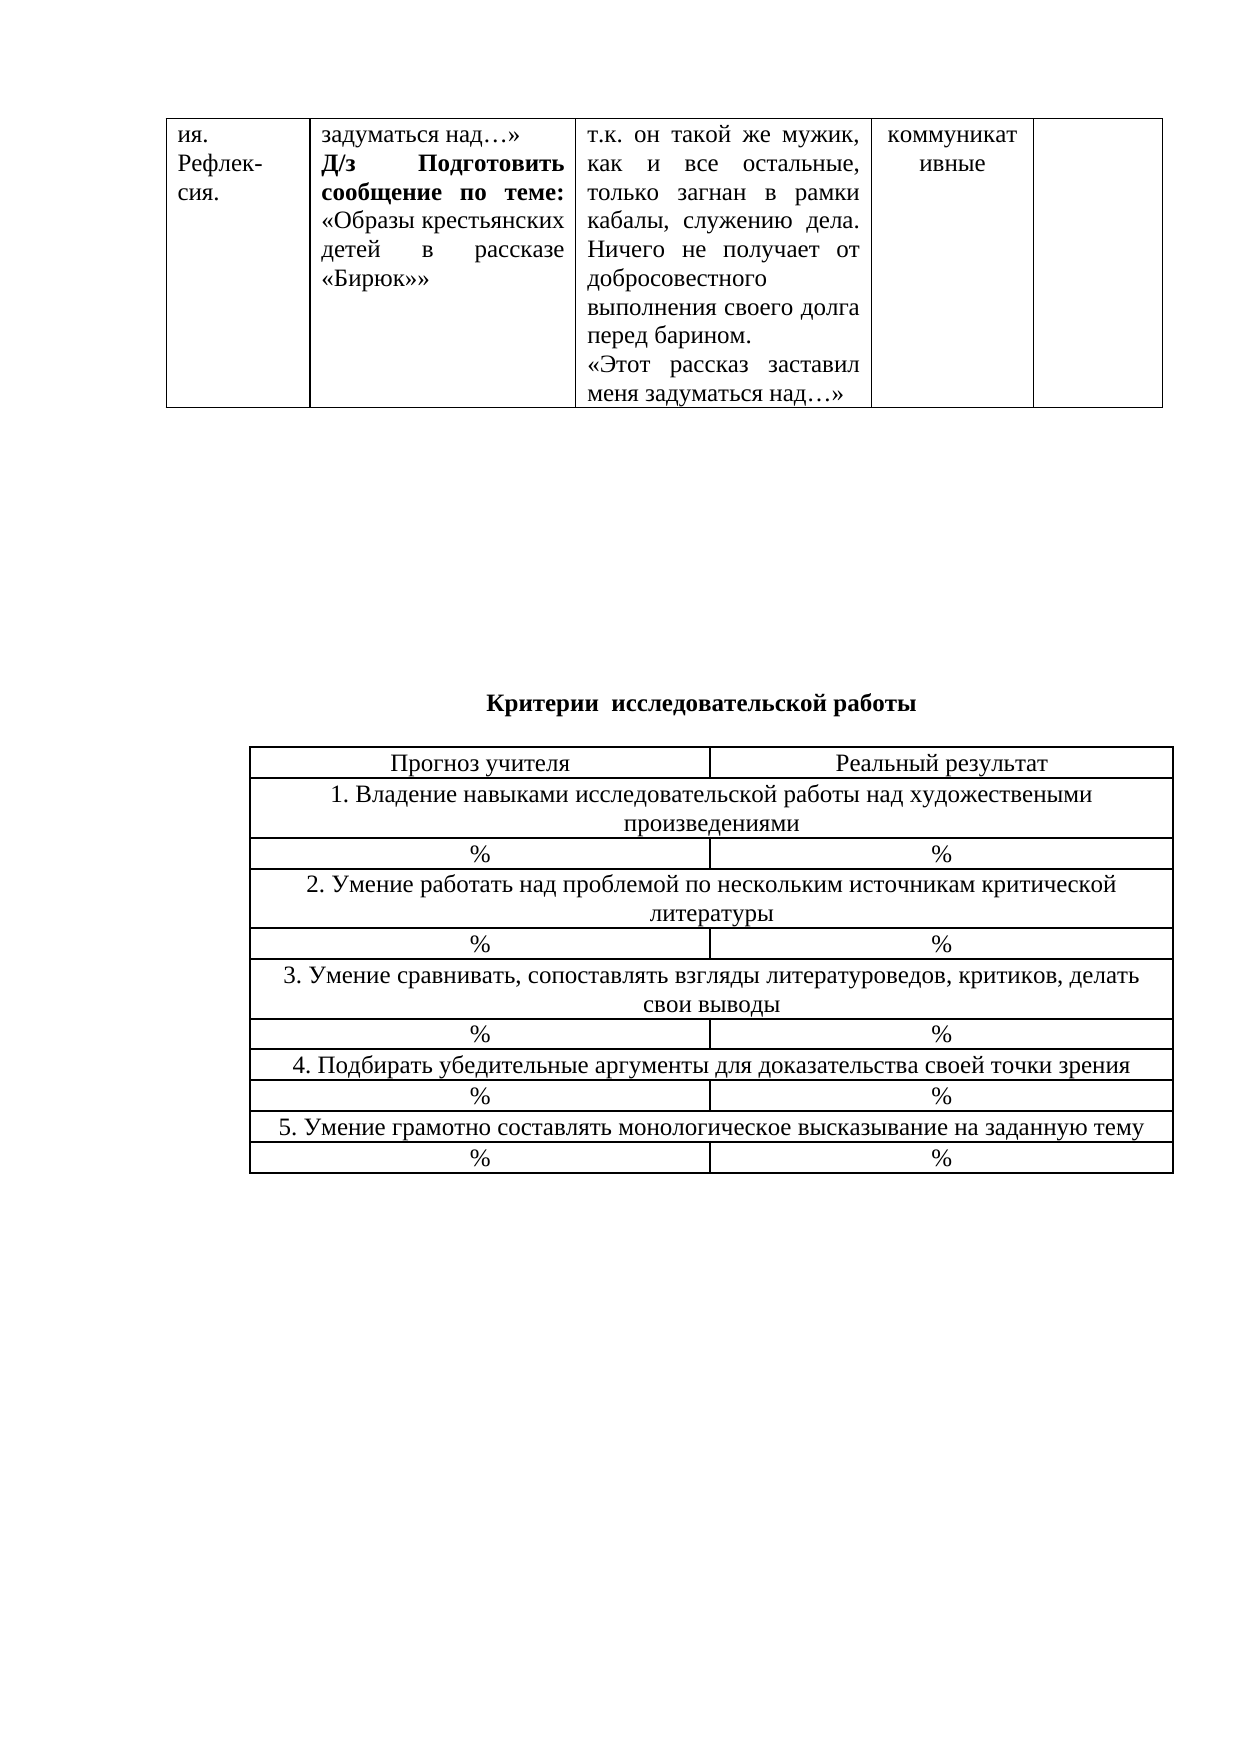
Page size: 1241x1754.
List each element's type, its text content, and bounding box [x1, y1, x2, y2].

table_cell % [711, 929, 1172, 958]
table_cell % [711, 1143, 1172, 1172]
table_header Реальный результат [711, 748, 1172, 777]
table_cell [311, 119, 575, 407]
table_cell % [711, 1081, 1172, 1110]
table_cell 1. Владение навыками исследовательской работы над художествеными произведениями [251, 779, 1172, 837]
table_cell [1034, 119, 1162, 407]
table_cell % [711, 839, 1172, 867]
table_cell % [251, 1020, 709, 1048]
table_cell 3. Умение сравнивать, сопоставлять взгляды литературоведов, критиков, делать свои выводы [251, 960, 1172, 1017]
table_cell % [251, 839, 709, 867]
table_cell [576, 119, 871, 407]
table_cell 2. Умение работать над проблемой по нескольким источникам критической литературы [251, 870, 1172, 927]
text Критерии исследовательской работы [177, 688, 1152, 717]
table_cell 5. Умение грамотно составлять монологическое высказывание на заданную тему [251, 1112, 1172, 1141]
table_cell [167, 119, 309, 407]
table_cell % [251, 1143, 709, 1172]
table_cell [872, 119, 1033, 407]
table_cell % [251, 929, 709, 958]
table_cell 4. Подбирать убедительные аргументы для доказательства своей точки зрения [251, 1050, 1172, 1079]
table_cell % [711, 1020, 1172, 1048]
table_cell % [251, 1081, 709, 1110]
table_header Прогноз учителя [251, 748, 709, 777]
